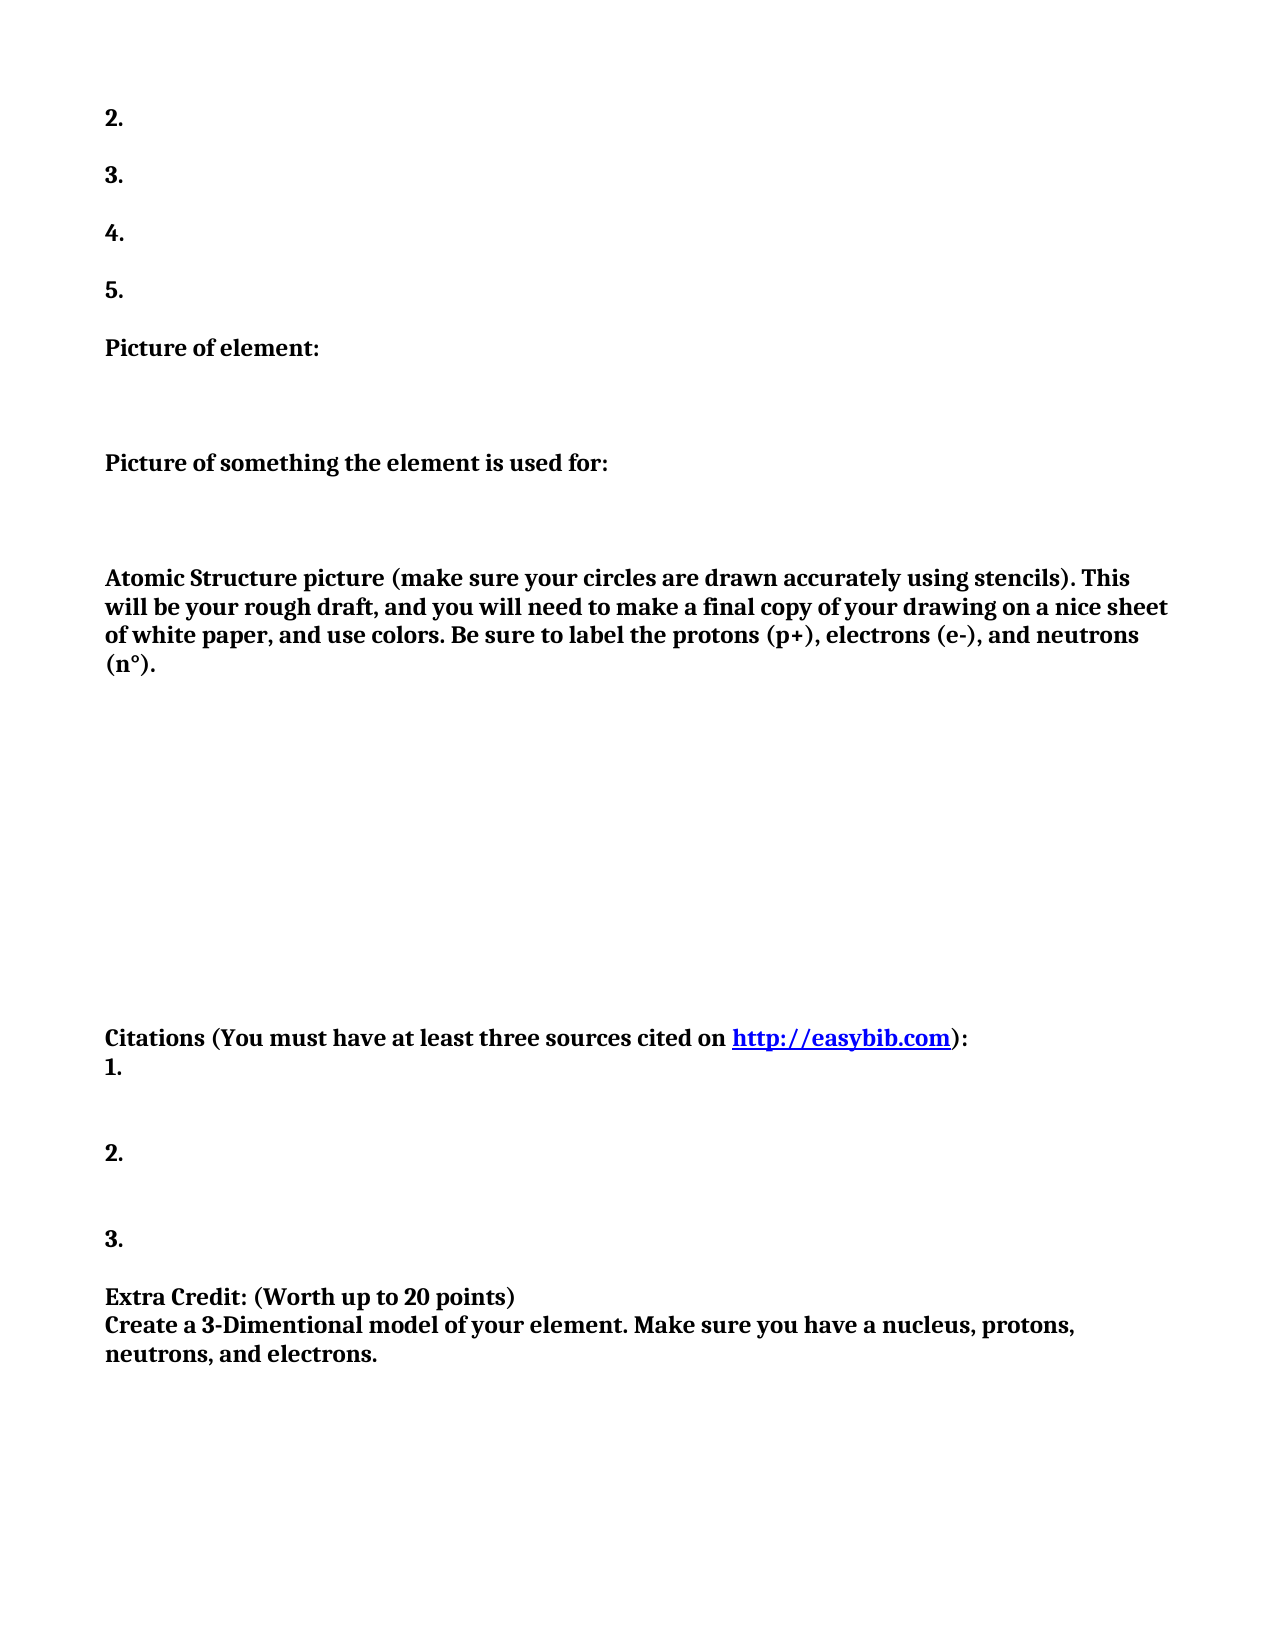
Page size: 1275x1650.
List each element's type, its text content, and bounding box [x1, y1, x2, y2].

text 2. [105, 1139, 1170, 1167]
text 3. [105, 161, 1170, 190]
text Extra Credit: (Worth up to 20 points) [105, 1282, 1170, 1311]
text Citations (You must have at least three sources cited on http://easybib.com): [105, 1024, 1170, 1052]
text 1. [105, 1052, 1170, 1081]
text 5. [105, 276, 1170, 305]
text 4. [105, 219, 1170, 247]
text Picture of something the element is used for: [105, 449, 1170, 477]
text Picture of element: [105, 334, 1170, 362]
text 2. [105, 104, 1170, 132]
text Create a 3-Dimentional model of your element. Make sure you have a nucleus, protons, neutrons, and electrons. [105, 1311, 1170, 1369]
text Atomic Structure picture (make sure your circles are drawn accurately using stencils). This will be your rough draft, and you will need to make a final copy of your drawing on a nice sheet of white paper, and use colors. Be sure to label the protons (p+), electrons (e-), and neutrons (n°). [105, 564, 1170, 679]
text 3. [105, 1225, 1170, 1254]
